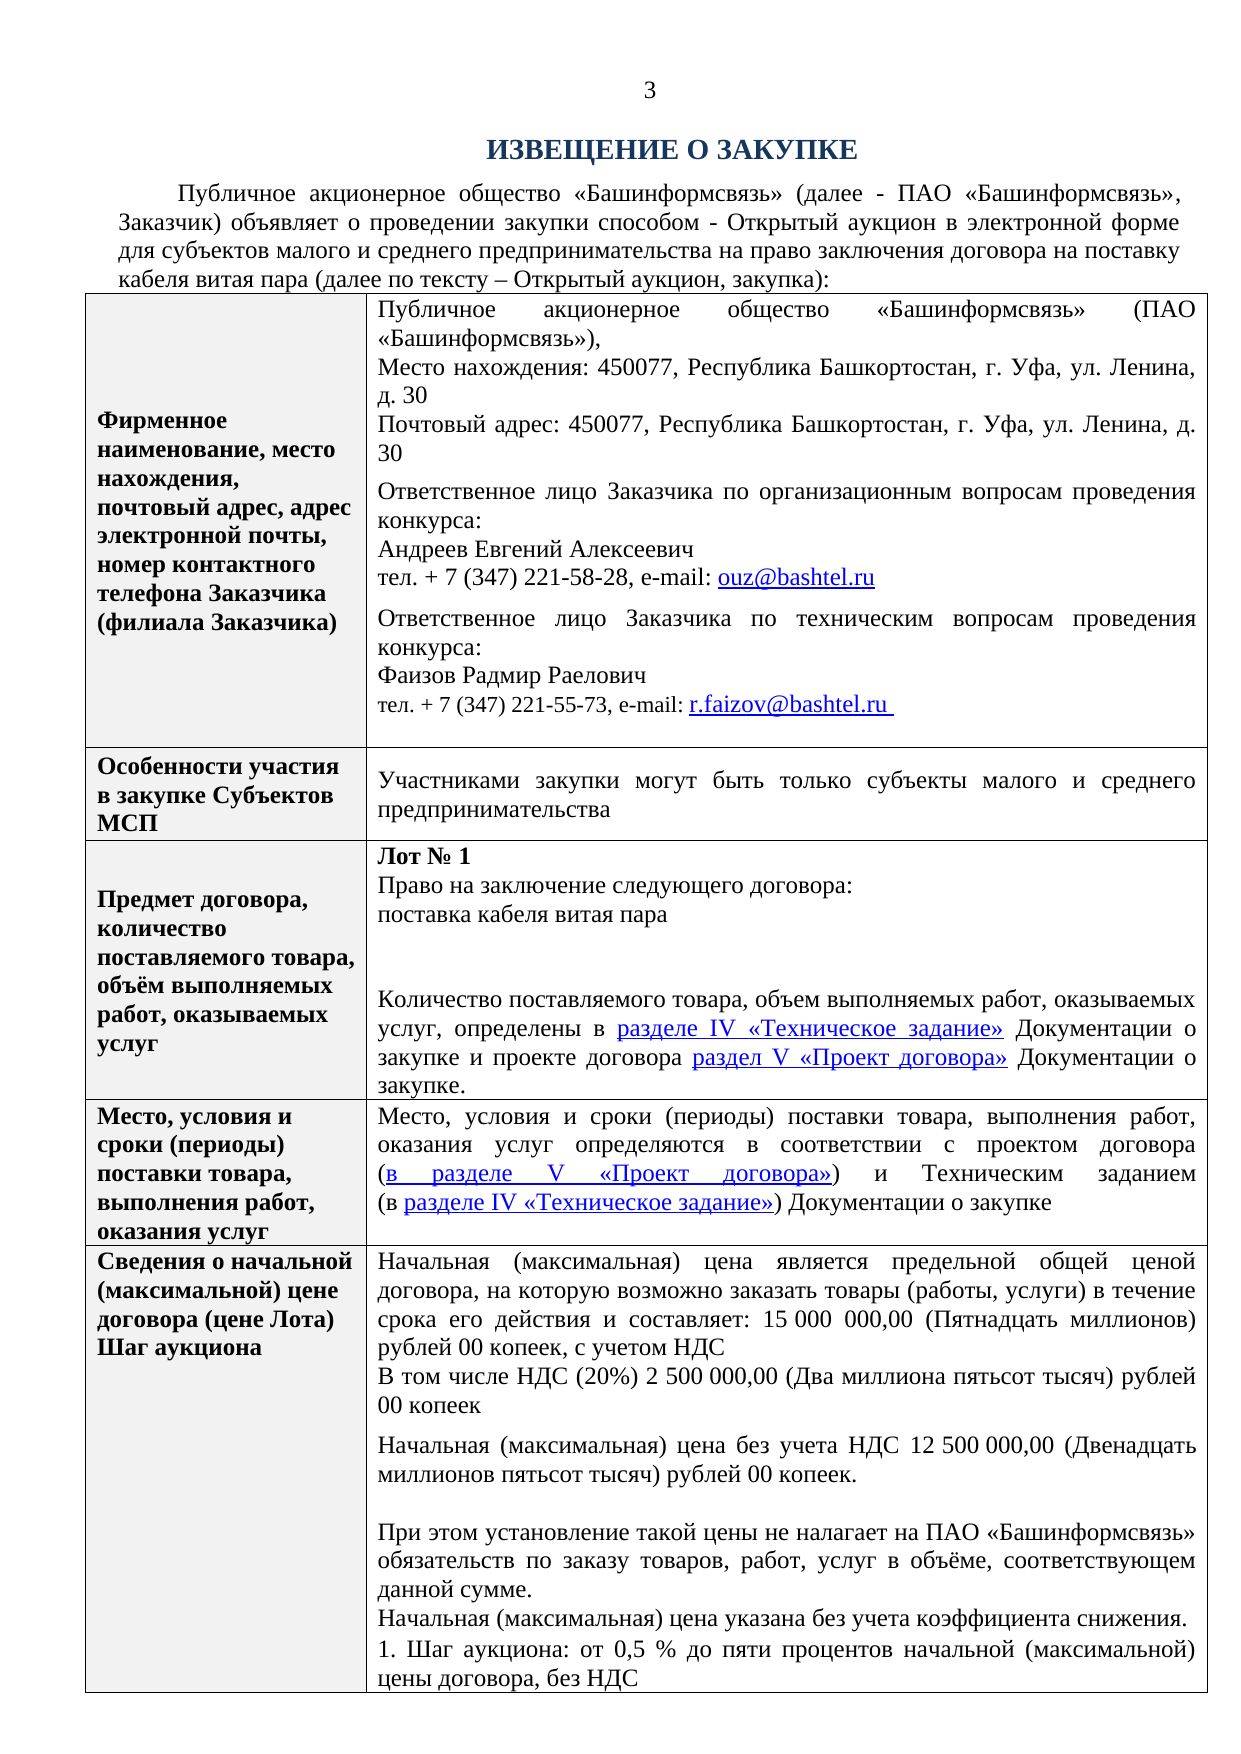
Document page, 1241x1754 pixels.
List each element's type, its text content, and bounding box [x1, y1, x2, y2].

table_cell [86, 1246, 366, 1692]
table_cell Предмет договора, количество поставляемого товара, объём выполняемых работ, оказываемых услуг [86, 841, 366, 1099]
table_header Фирменное наименование, место нахождения, почтовый адрес, адрес электронной почты, номер контактного телефона Заказчика (филиала Заказчика) [86, 294, 366, 747]
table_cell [367, 1246, 1207, 1692]
table_cell Лот № 1 Право на заключение следующего договора: поставка кабеля витая пара Количество поставляемого товара, объем выполняемых работ, оказываемых услуг, определены в разделе IV «Техническое задание» Документации о закупке и проекте договора раздел V «Проект договора» Документации о закупке. [367, 841, 1207, 1099]
text ИЗВЕЩЕНИЕ О ЗАКУПКЕ [163, 132, 1181, 166]
table_cell Особенности участия в закупке Субъектов МСП [86, 748, 366, 840]
table_cell Участниками закупки могут быть только субъекты малого и среднего предпринимательства [367, 748, 1207, 840]
table_cell Место, условия и сроки (периоды) поставки товара, выполнения работ, оказания услуг [86, 1100, 366, 1245]
table_cell Место, условия и сроки (периоды) поставки товара, выполнения работ, оказания услуг определяются в соответствии с проектом договора (в разделе V «Проект договора») и Техническим заданием (в разделе IV «Техническое задание») Документации о закупке [367, 1100, 1207, 1245]
table_header Публичное акционерное общество «Башинформсвязь» (ПАО «Башинформсвязь»), Место нахождения: 450077, Республика Башкортостан, г. Уфа, ул. Ленина, д. 30 Почтовый адрес: 450077, Республика Башкортостан, г. Уфа, ул. Ленина, д. 30 Ответственное лицо Заказчика по организационным вопросам проведения конкурса: Андреев Евгений Алексеевич тел. + 7 (347) 221-58-28, e-mail: ouz@bashtel.ru Ответственное лицо Заказчика по техническим вопросам проведения конкурса: Фаизов Радмир Раелович тел. + 7 (347) 221-55-73, e-mail: r.faizov@bashtel.ru [367, 294, 1207, 747]
text Публичное акционерное общество «Башинформсвязь» (далее - ПАО «Башинформсвязь», Заказчик) объявляет о проведении закупки способом - Открытый аукцион в электронной форме для субъектов малого и среднего предпринимательства на право заключения договора на поставку кабеля витая пара (далее по тексту – Открытый аукцион, закупка): [118, 178, 1181, 293]
